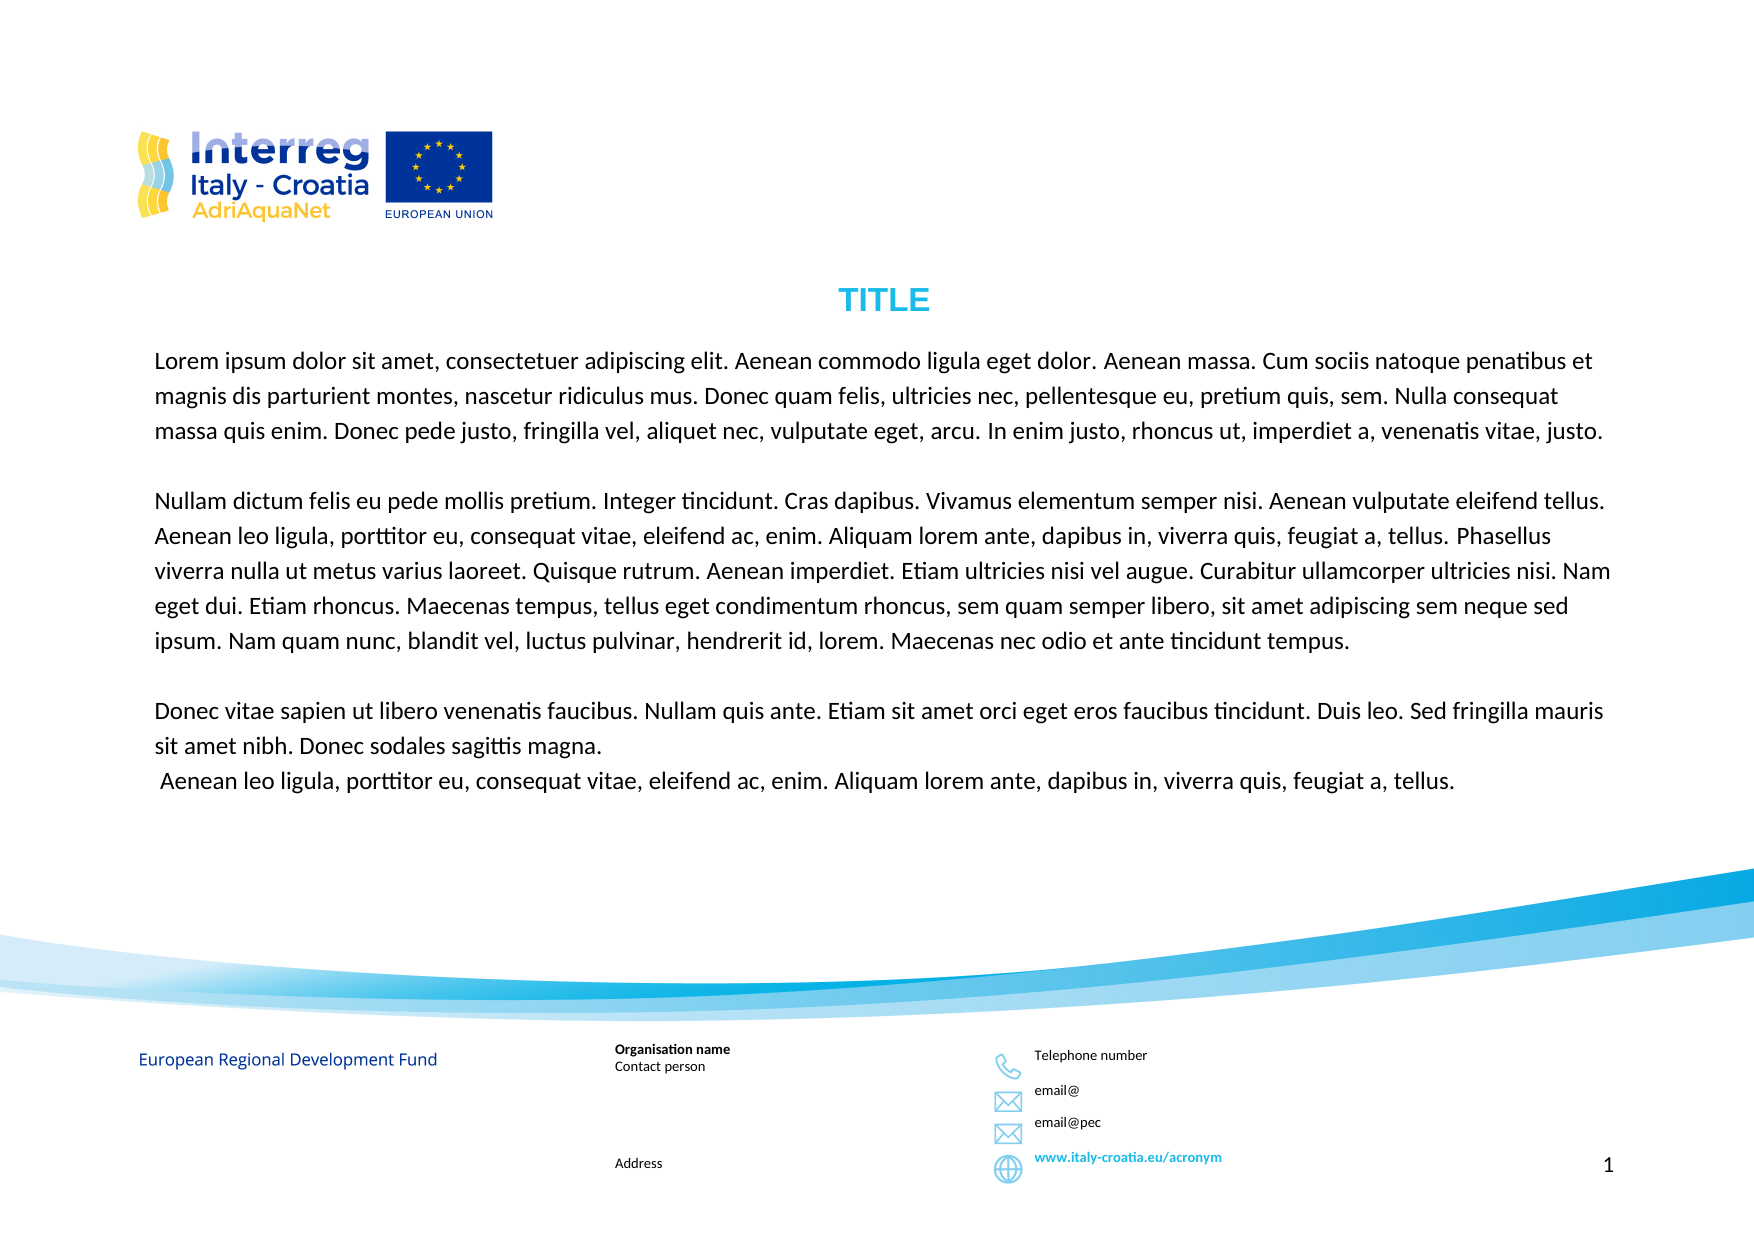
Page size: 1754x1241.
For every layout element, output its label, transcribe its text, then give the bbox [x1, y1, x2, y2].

text TITLE [154, 280, 1614, 318]
text Lorem ipsum dolor sit amet, consectetuer adipiscing elit. Aenean commodo ligula eget dolor. Aenean massa. Cum sociis natoque penatibus et magnis dis parturient montes, nascetur ridiculus mus. Donec quam felis, ultricies nec, pellentesque eu, pretium quis, sem. Nulla consequat massa quis enim. Donec pede justo, fringilla vel, aliquet nec, vulputate eget, arcu. In enim justo, rhoncus ut, imperdiet a, venenatis vitae, justo. Nullam dictum felis eu pede mollis pretium. Integer tincidunt. Cras dapibus. Vivamus elementum semper nisi. Aenean vulputate eleifend tellus. Aenean leo ligula, porttitor eu, consequat vitae, eleifend ac, enim. Aliquam lorem ante, dapibus in, viverra quis, feugiat a, tellus. Phasellus viverra nulla ut metus varius laoreet. Quisque rutrum. Aenean imperdiet. Etiam ultricies nisi vel augue. Curabitur ullamcorper ultricies nisi. Nam eget dui. Etiam rhoncus. Maecenas tempus, tellus eget condimentum rhoncus, sem quam semper libero, sit amet adipiscing sem neque sed ipsum. Nam quam nunc, blandit vel, luctus pulvinar, hendrerit id, lorem. Maecenas nec odio et ante tincidunt tempus. Donec vitae sapien ut libero venenatis faucibus. Nullam quis ante. Etiam sit amet orci eget eros faucibus tincidunt. Duis leo. Sed fringilla mauris sit amet nibh. Donec sodales sagittis magna. Aenean leo ligula, porttitor eu, consequat vitae, eleifend ac, enim. Aliquam lorem ante, dapibus in, viverra quis, feugiat a, tellus. [154, 345, 1614, 796]
picture [0, 0, 1754, 1240]
